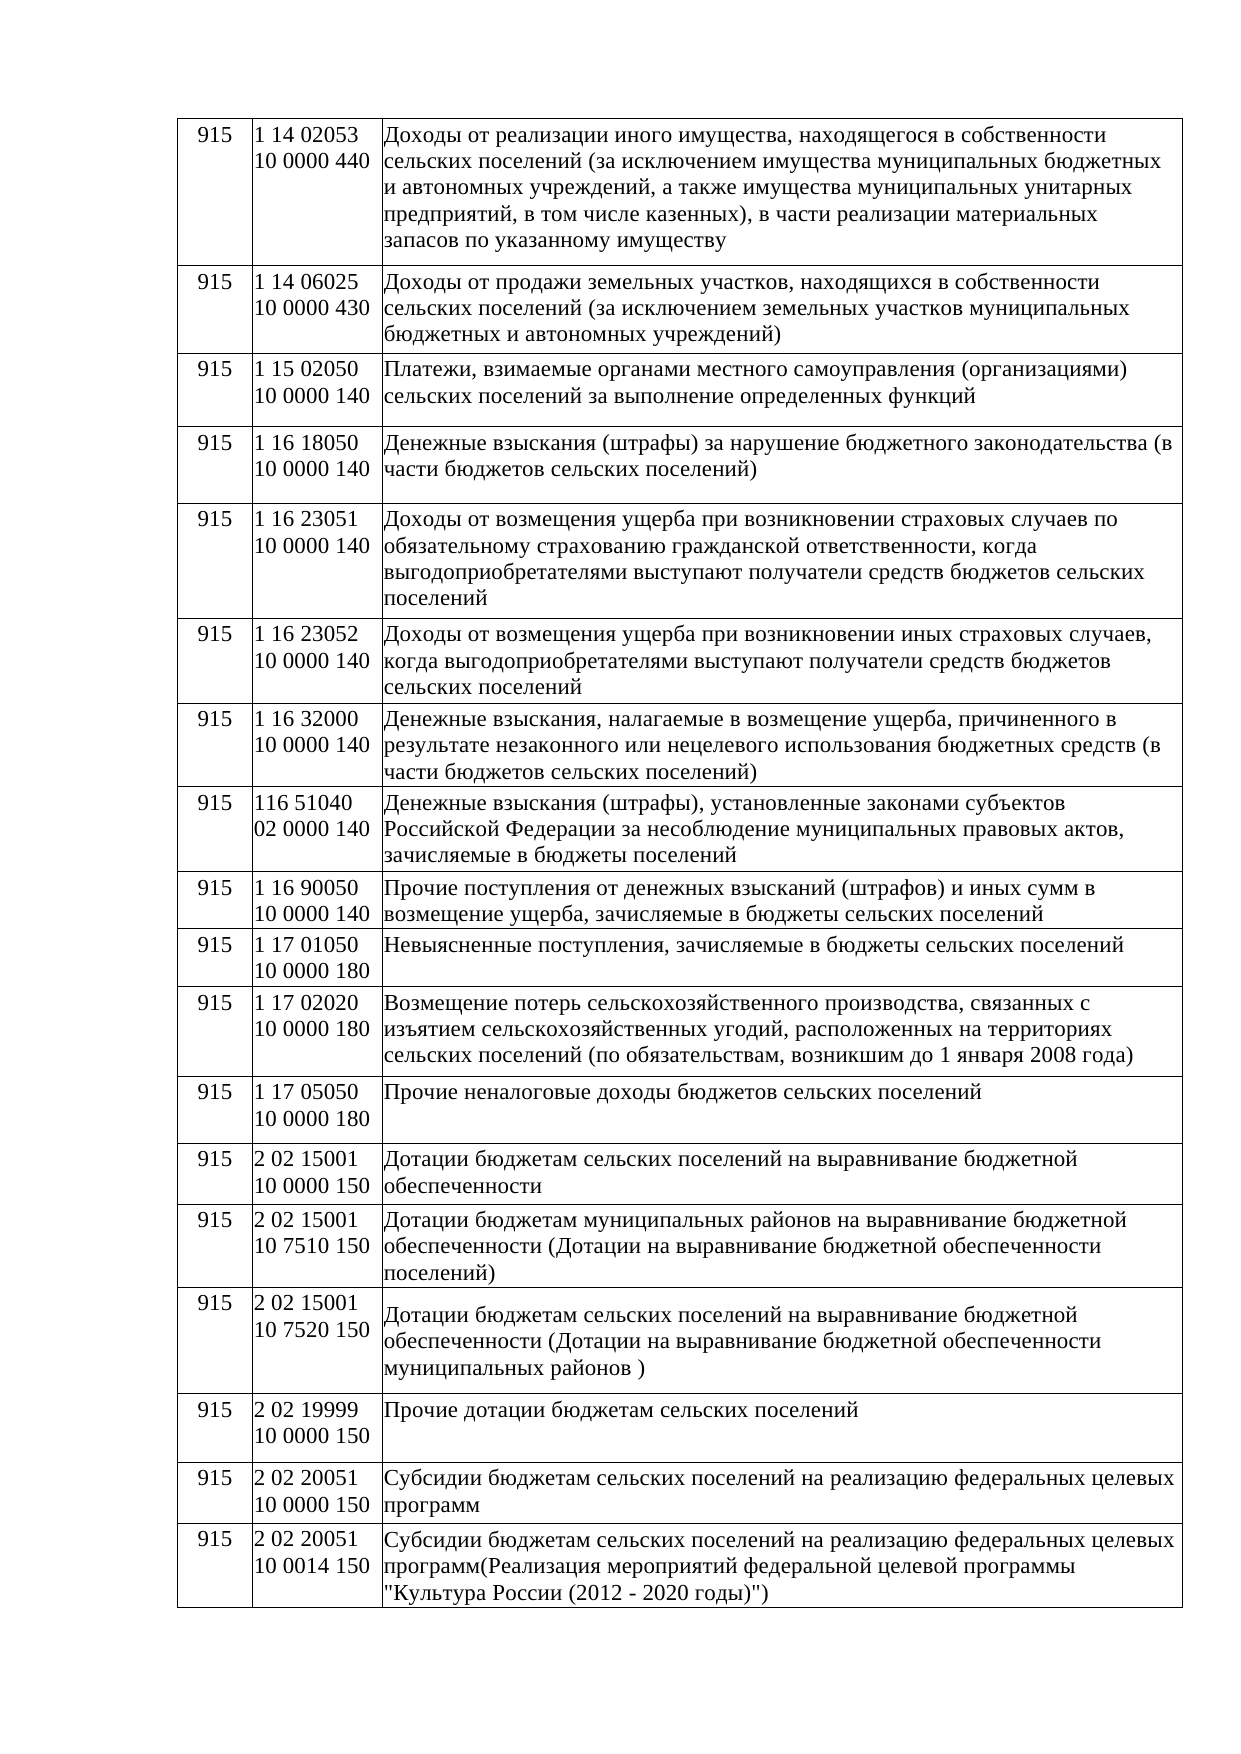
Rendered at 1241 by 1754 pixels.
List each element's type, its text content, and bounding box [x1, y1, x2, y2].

table_cell Возмещение потерь сельскохозяйственного производства, связанных с изъятием сельскохозяйственных угодий, расположенных на территориях сельских поселений (по обязательствам, возникшим до 1 января 2008 года) [383, 987, 1182, 1076]
table_cell Денежные взыскания, налагаемые в возмещение ущерба, причиненного в результате незаконного или нецелевого использования бюджетных средств (в части бюджетов сельских поселений) [383, 704, 1182, 786]
table_cell 915 [178, 1144, 252, 1203]
table_cell 915 [178, 1524, 252, 1607]
table_cell 1 17 02020 10 0000 180 [253, 987, 382, 1076]
table_cell 915 [178, 619, 252, 703]
table_cell 1 16 23051 10 0000 140 [253, 504, 382, 618]
table_cell 915 [178, 1394, 252, 1462]
table_cell 2 02 15001 10 7520 150 [253, 1288, 382, 1393]
table_cell 2 02 20051 10 0000 150 [253, 1463, 382, 1523]
table_cell 915 [178, 929, 252, 986]
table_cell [383, 1524, 1182, 1607]
table_cell Прочие неналоговые доходы бюджетов сельских поселений [383, 1077, 1182, 1143]
table_cell 1 14 02053 10 0000 440 [253, 119, 382, 265]
table_cell 1 15 02050 10 0000 140 [253, 354, 382, 426]
table_cell 915 [178, 119, 252, 265]
table_cell 116 51040 02 0000 140 [253, 787, 382, 871]
table_cell Доходы от продажи земельных участков, находящихся в собственности сельских поселений (за исключением земельных участков муниципальных бюджетных и автономных учреждений) [383, 266, 1182, 353]
table_cell 915 [178, 427, 252, 503]
table_cell 915 [178, 354, 252, 426]
table_cell 1 16 23052 10 0000 140 [253, 619, 382, 703]
table_cell Дотации бюджетам муниципальных районов на выравнивание бюджетной обеспеченности (Дотации на выравнивание бюджетной обеспеченности поселений) [383, 1205, 1182, 1287]
table_cell 915 [178, 1205, 252, 1287]
table_cell 1 14 06025 10 0000 430 [253, 266, 382, 353]
table_cell 915 [178, 987, 252, 1076]
table_cell 2 02 15001 10 7510 150 [253, 1205, 382, 1287]
table_cell Дотации бюджетам сельских поселений на выравнивание бюджетной обеспеченности [383, 1144, 1182, 1203]
table_cell Доходы от реализации иного имущества, находящегося в собственности сельских поселений (за исключением имущества муниципальных бюджетных и автономных учреждений, а также имущества муниципальных унитарных предприятий, в том числе казенных), в части реализации материальных запасов по указанному имуществу [383, 119, 1182, 265]
table_cell Субсидии бюджетам сельских поселений на реализацию федеральных целевых программ [383, 1463, 1182, 1523]
table_cell Дотации бюджетам сельских поселений на выравнивание бюджетной обеспеченности (Дотации на выравнивание бюджетной обеспеченности муниципальных районов ) [383, 1288, 1182, 1393]
table_cell 915 [178, 787, 252, 871]
table_cell Доходы от возмещения ущерба при возникновении страховых случаев по обязательному страхованию гражданской ответственности, когда выгодоприобретателями выступают получатели средств бюджетов сельских поселений [383, 504, 1182, 618]
table_cell 1 16 18050 10 0000 140 [253, 427, 382, 503]
table_cell 915 [178, 266, 252, 353]
table_cell 2 02 20051 10 0014 150 [253, 1524, 382, 1607]
table_cell 1 16 90050 10 0000 140 [253, 872, 382, 928]
table_cell 1 16 32000 10 0000 140 [253, 704, 382, 786]
table_cell Доходы от возмещения ущерба при возникновении иных страховых случаев, когда выгодоприобретателями выступают получатели средств бюджетов сельских поселений [383, 619, 1182, 703]
table_cell Прочие поступления от денежных взысканий (штрафов) и иных сумм в возмещение ущерба, зачисляемые в бюджеты сельских поселений [383, 872, 1182, 928]
table_cell Прочие дотации бюджетам сельских поселений [383, 1394, 1182, 1462]
table_cell 2 02 19999 10 0000 150 [253, 1394, 382, 1462]
table_cell Денежные взыскания (штрафы) за нарушение бюджетного законодательства (в части бюджетов сельских поселений) [383, 427, 1182, 503]
table_cell 915 [178, 872, 252, 928]
table_cell 915 [178, 1288, 252, 1393]
table_cell 915 [178, 1077, 252, 1143]
table_cell Платежи, взимаемые органами местного самоуправления (организациями) сельских поселений за выполнение определенных функций [383, 354, 1182, 426]
table_cell Денежные взыскания (штрафы), установленные законами субъектов Российской Федерации за несоблюдение муниципальных правовых актов, зачисляемые в бюджеты поселений [383, 787, 1182, 871]
table_cell 1 17 01050 10 0000 180 [253, 929, 382, 986]
table_cell Невыясненные поступления, зачисляемые в бюджеты сельских поселений [383, 929, 1182, 986]
table_cell 1 17 05050 10 0000 180 [253, 1077, 382, 1143]
table_cell 915 [178, 704, 252, 786]
table_cell 915 [178, 504, 252, 618]
table_cell 915 [178, 1463, 252, 1523]
table_cell 2 02 15001 10 0000 150 [253, 1144, 382, 1203]
